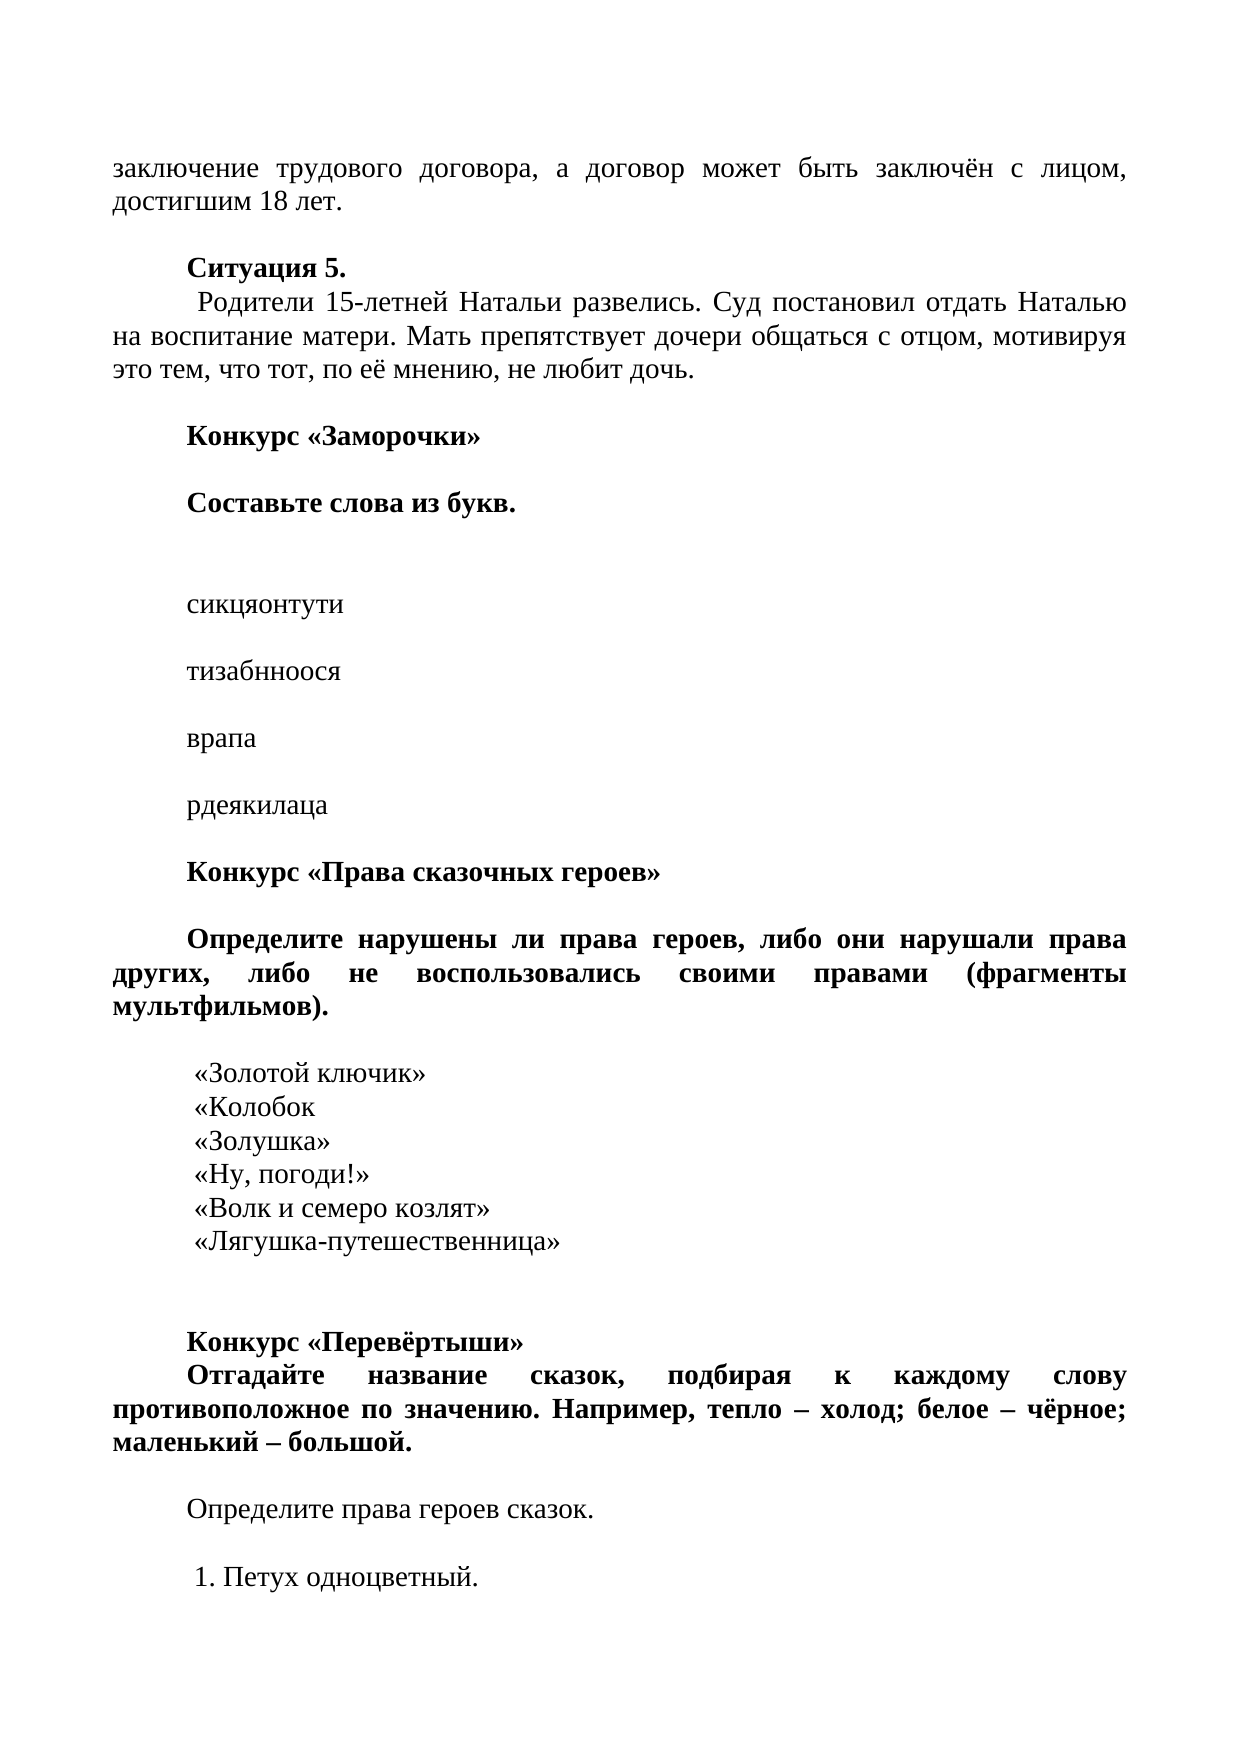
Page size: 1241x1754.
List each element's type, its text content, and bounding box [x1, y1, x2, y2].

text «Волк и семеро козлят» [112, 1190, 1128, 1223]
text Составьте слова из букв. [112, 485, 1128, 519]
text «Золушка» [112, 1123, 1128, 1156]
text врапа [112, 720, 1128, 754]
text Конкурс «Перевёртыши» [112, 1324, 1128, 1357]
text «Золотой ключик» [112, 1056, 1128, 1089]
text 1. Петух одноцветный. [112, 1559, 1128, 1592]
text Определите права героев сказок. [112, 1492, 1128, 1525]
text Конкурс «Права сказочных героев» [112, 854, 1128, 888]
text тизабнноося [112, 653, 1128, 687]
text Ситуация 5. [112, 251, 1128, 284]
text «Лягушка-путешественница» [112, 1223, 1128, 1257]
text рдеякилаца [112, 787, 1128, 821]
text сикцяонтути [112, 586, 1128, 619]
text Родители 15-летней Натальи развелись. Суд постановил отдать Наталью на воспитание матери. Мать препятствует дочери общаться с отцом, мотивируя это тем, что тот, по её мнению, не любит дочь. [112, 284, 1128, 385]
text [112, 150, 1128, 217]
text «Колобок [112, 1089, 1128, 1123]
text Определите нарушены ли права героев, либо они нарушали права других, либо не воспользовались своими правами (фрагменты мультфильмов). [112, 921, 1128, 1022]
text «Ну, погоди!» [112, 1156, 1128, 1190]
text Отгадайте название сказок, подбирая к каждому слову противоположное по значению. Например, тепло – холод; белое – чёрное; маленький – большой. [112, 1357, 1128, 1458]
text Конкурс «Заморочки» [112, 418, 1128, 452]
